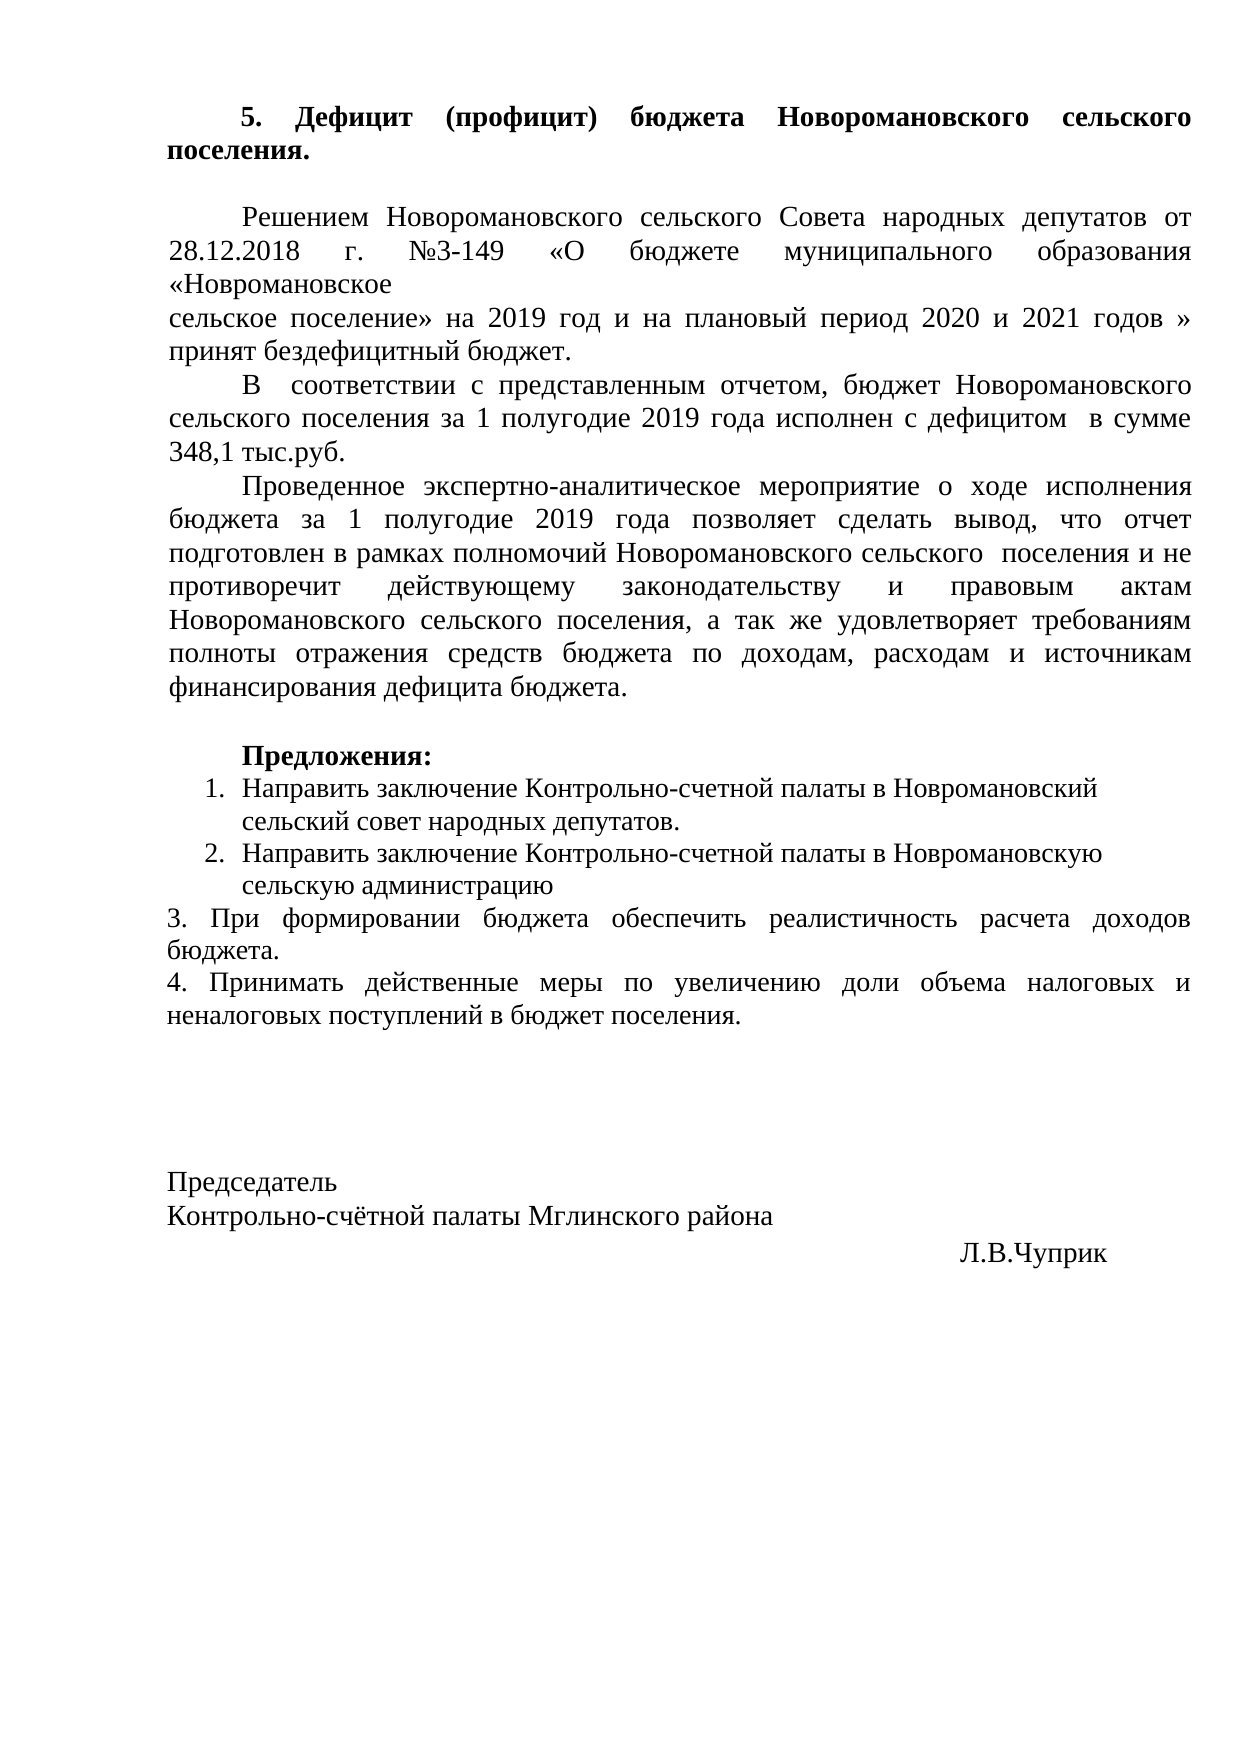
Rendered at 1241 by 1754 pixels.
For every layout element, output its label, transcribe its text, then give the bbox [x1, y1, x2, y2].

list Направить заключение Контрольно-счетной палаты в Новромановский сельский совет народных депутатов. [204, 771, 1192, 836]
text Л.В.Чуприк [960, 1235, 1107, 1268]
text 5. Дефицит (профицит) бюджета Новоромановского сельского поселения. [167, 99, 1192, 166]
list Направить заключение Контрольно-счетной палаты в Новромановскую сельскую администрацию [204, 836, 1192, 901]
text Проведенное экспертно-аналитическое мероприятие о ходе исполнения бюджета за 1 полугодие 2019 года позволяет сделать вывод, что отчет подготовлен в рамках полномочий Новоромановского сельского поселения и не противоречит действующему законодательству и правовым актам Новоромановского сельского поселения, а так же удовлетворяет требованиям полноты отражения средств бюджета по доходам, расходам и источникам финансирования дефицита бюджета. [169, 468, 1192, 702]
text В соответствии с представленным отчетом, бюджет Новоромановского сельского поселения за 1 полугодие 2019 года исполнен с дефицитом в сумме 348,1 тыс.руб. [169, 367, 1192, 468]
text 3. При формировании бюджета обеспечить реалистичность расчета доходов бюджета. [167, 901, 1192, 966]
text Контрольно-счётной палаты Мглинского района [167, 1198, 1151, 1232]
text 4. Принимать действенные меры по увеличению доли объема налоговых и неналоговых поступлений в бюджет поселения. [167, 966, 1192, 1030]
text сельское поселение» на 2019 год и на плановый период 2020 и 2021 годов » принят бездефицитный бюджет. [169, 300, 1192, 367]
text Предложения: [169, 738, 1192, 771]
text Председатель [167, 1064, 1192, 1198]
text Решением Новоромановского сельского Совета народных депутатов от г. №3-149 «О бюджете муниципального образования «Новромановское [169, 199, 1192, 300]
